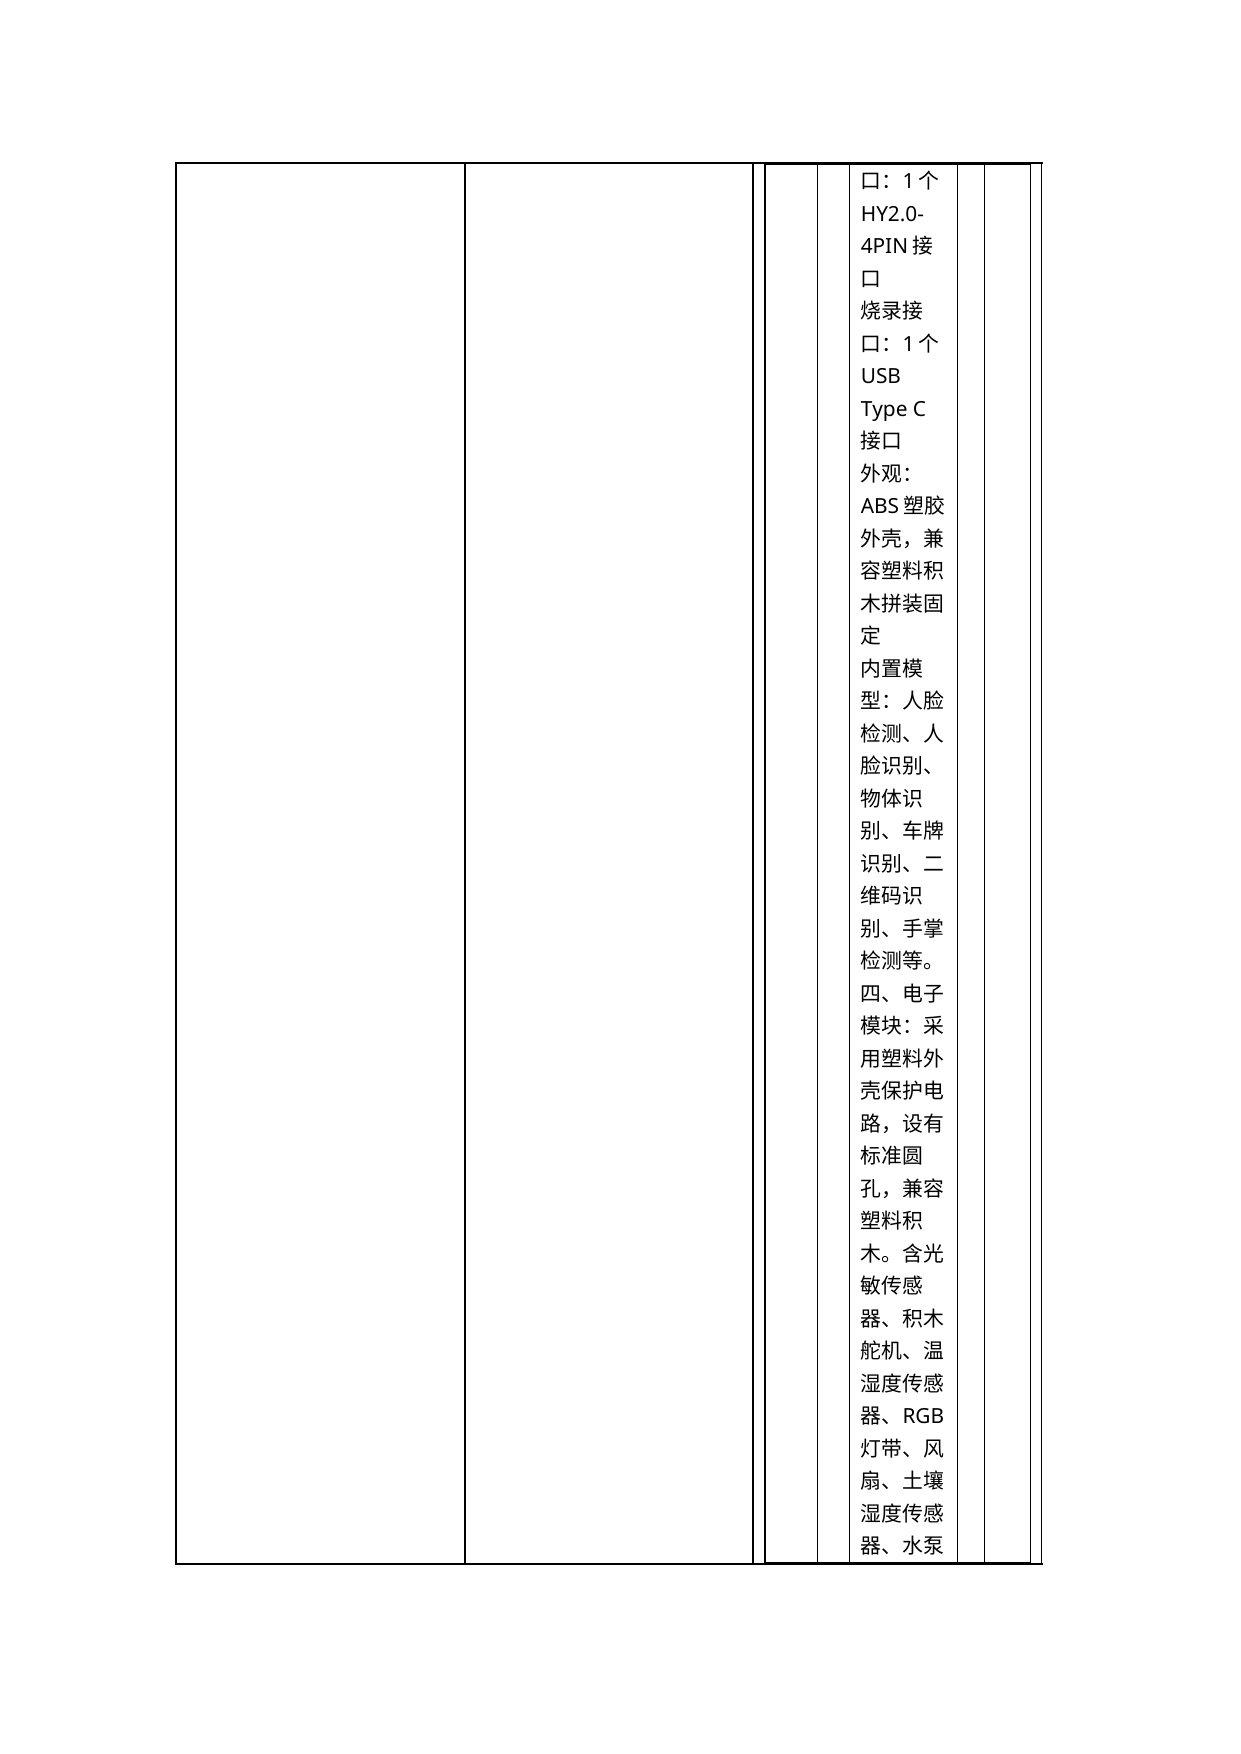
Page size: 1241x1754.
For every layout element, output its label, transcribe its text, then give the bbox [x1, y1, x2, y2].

table_cell [958, 165, 984, 1562]
table_cell [985, 165, 1030, 1562]
table_cell [818, 165, 849, 1562]
table_cell [466, 164, 752, 1563]
table_cell [1031, 164, 1041, 1563]
table_cell [766, 165, 817, 1562]
table_cell [850, 165, 957, 1562]
table_cell [754, 164, 764, 1563]
table_cell 1 [177, 164, 464, 1563]
